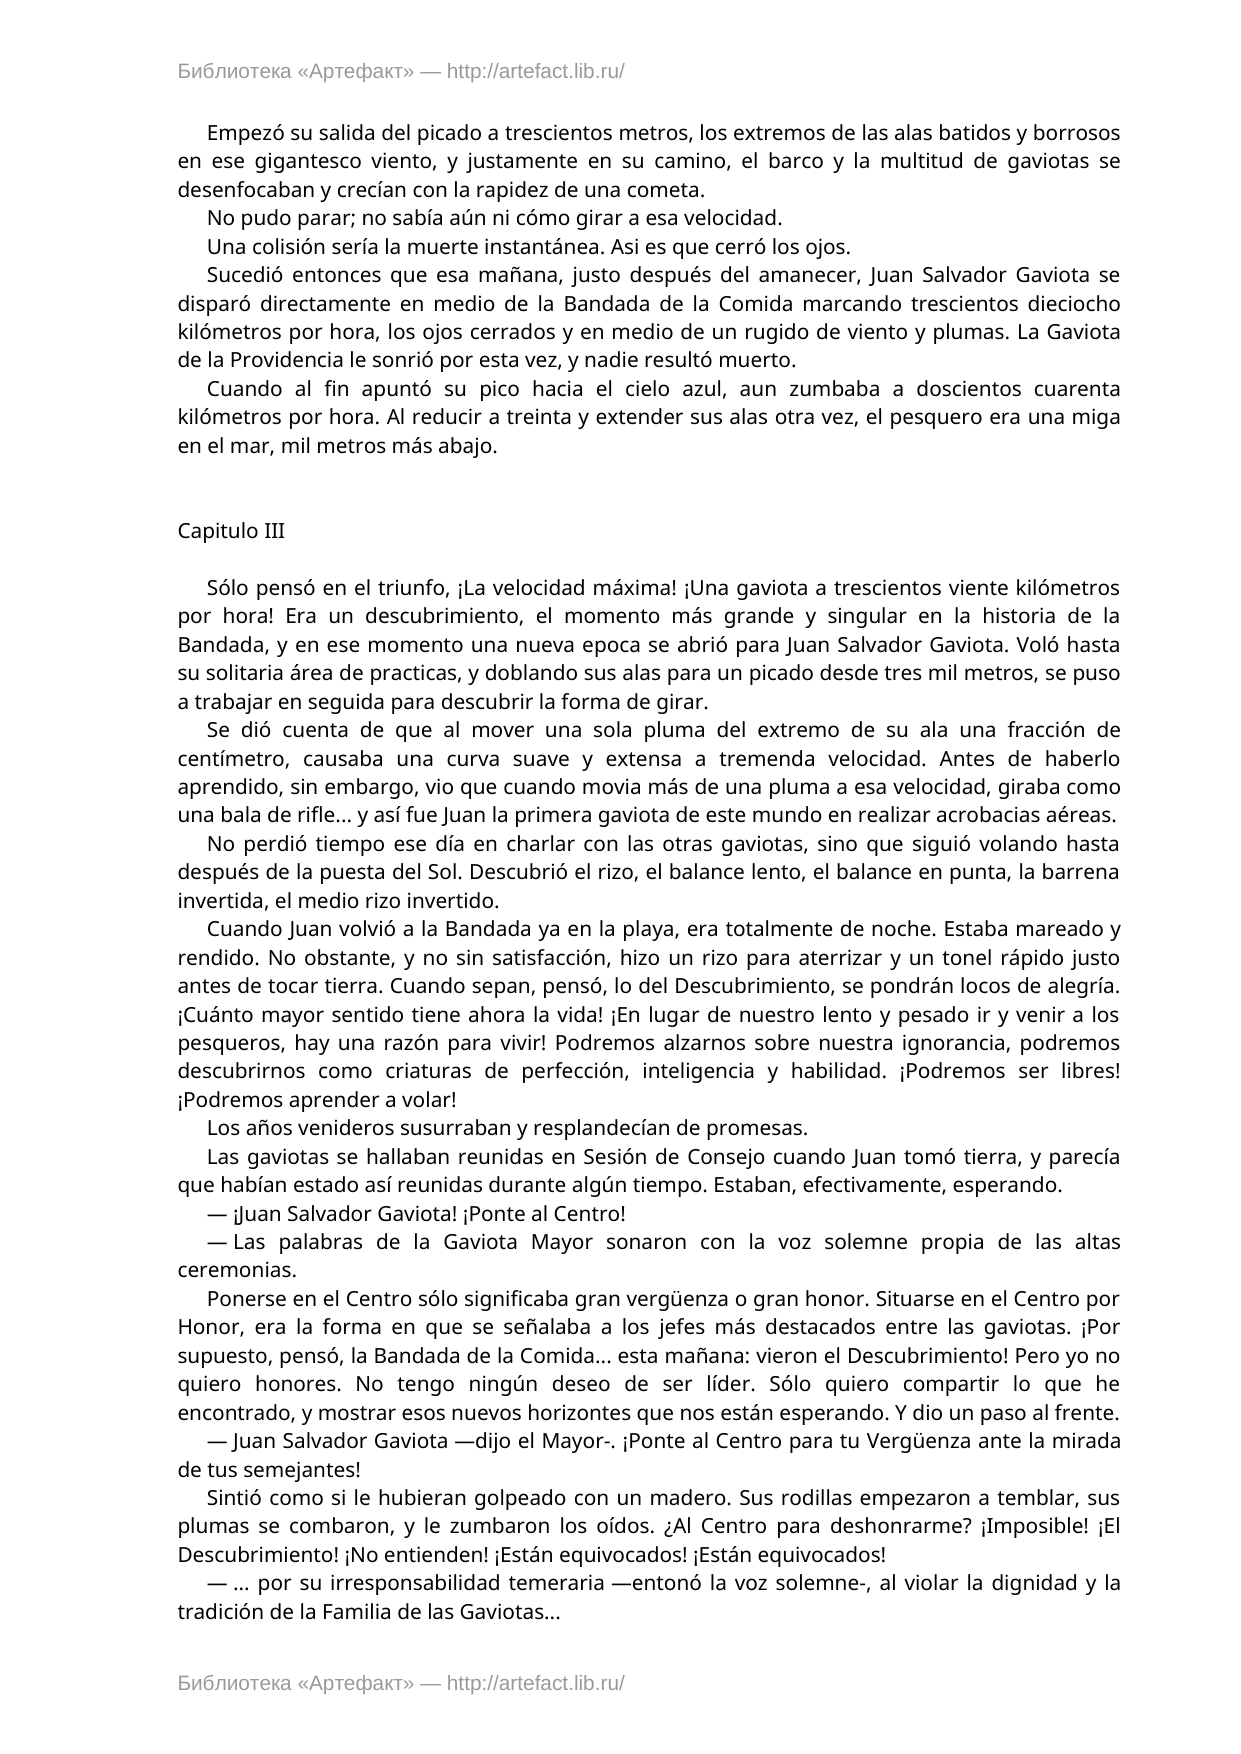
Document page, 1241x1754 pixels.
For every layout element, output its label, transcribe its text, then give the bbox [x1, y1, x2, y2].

text No pudo parar; no sabía aún ni cómo girar a esa velocidad. [177, 203, 1122, 232]
text Se dió cuenta de que al mover una sola pluma del extremo de su ala una fracción de centímetro, causaba una curva suave y extensa a tremenda velocidad. Antes de haberlo aprendido, sin embargo, vio que cuando movia más de una pluma a esa velocidad, giraba como una bala de rifle... y así fue Juan la primera gaviota de este mundo en realizar acrobacias aéreas. [177, 715, 1122, 829]
text Sintió como si le hubieran golpeado con un madero. Sus rodillas empezaron a temblar, sus plumas se combaron, y le zumbaron los oídos. ¿Al Centro para deshonrarme? ¡Imposible! ¡El Descubrimiento! ¡No entienden! ¡Están equivocados! ¡Están equivocados! [177, 1483, 1122, 1568]
text Una colisión sería la muerte instantánea. Asi es que cerró los ojos. [177, 232, 1122, 260]
text Cuando Juan volvió a la Bandada ya en la playa, era totalmente de noche. Estaba mareado y rendido. No obstante, y no sin satisfacción, hizo un rizo para aterrizar y un tonel rápido justo antes de tocar tierra. Cuando sepan, pensó, lo del Descubrimiento, se pondrán locos de alegría. ¡Cuánto mayor sentido tiene ahora la vida! ¡En lugar de nuestro lento y pesado ir y venir a los pesqueros, hay una razón para vivir! Podremos alzarnos sobre nuestra ignorancia, podremos descubrirnos como criaturas de perfección, inteligencia y habilidad. ¡Podremos ser libres! ¡Podremos aprender a volar! [177, 914, 1122, 1113]
text No perdió tiempo ese día en charlar con las otras gaviotas, sino que siguió volando hasta después de la puesta del Sol. Descubrió el rizo, el balance lento, el balance en punta, la barrena invertida, el medio rizo invertido. [177, 829, 1122, 914]
subtitle Capitulo III [177, 516, 1122, 545]
text Los años venideros susurraban y resplandecían de promesas. [177, 1113, 1122, 1142]
text — ¡Juan Salvador Gaviota! ¡Ponte al Centro! [177, 1199, 1122, 1227]
text Sólo pensó en el triunfo, ¡La velocidad máxima! ¡Una gaviota a trescientos viente kilómetros por hora! Era un descubrimiento, el momento más grande y singular en la historia de la Bandada, y en ese momento una nueva epoca se abrió para Juan Salvador Gaviota. Voló hasta su solitaria área de practicas, y doblando sus alas para un picado desde tres mil metros, se puso a trabajar en seguida para descubrir la forma de girar. [177, 573, 1122, 715]
text — Juan Salvador Gaviota —dijo el Mayor-. ¡Ponte al Centro para tu Vergüenza ante la mirada de tus semejantes! [177, 1426, 1122, 1483]
text Ponerse en el Centro sólo significaba gran vergüenza o gran honor. Situarse en el Centro por Honor, era la forma en que se señalaba a los jefes más destacados entre las gaviotas. ¡Por supuesto, pensó, la Bandada de la Comida... esta mañana: vieron el Descubrimiento! Pero yo no quiero honores. No tengo ningún deseo de ser líder. Sólo quiero compartir lo que he encontrado, y mostrar esos nuevos horizontes que nos están esperando. Y dio un paso al frente. [177, 1284, 1122, 1426]
text — Las palabras de la Gaviota Mayor sonaron con la voz solemne propia de las altas ceremonias. [177, 1227, 1122, 1284]
text Empezó su salida del picado a trescientos metros, los extremos de las alas batidos y borrosos en ese gigantesco viento, y justamente en su camino, el barco y la multitud de gaviotas se desenfocaban y crecían con la rapidez de una cometa. [177, 118, 1122, 203]
text — ... por su irresponsabilidad temeraria —entonó la voz solemne-, al violar la dignidad y la tradición de la Familia de las Gaviotas... [177, 1568, 1122, 1625]
text Cuando al fin apuntó su pico hacia el cielo azul, aun zumbaba a doscientos cuarenta kilómetros por hora. Al reducir a treinta y extender sus alas otra vez, el pesquero era una miga en el mar, mil metros más abajo. [177, 374, 1122, 459]
text Las gaviotas se hallaban reunidas en Sesión de Consejo cuando Juan tomó tierra, y parecía que habían estado así reunidas durante algún tiempo. Estaban, efectivamente, esperando. [177, 1142, 1122, 1199]
text Sucedió entonces que esa mañana, justo después del amanecer, Juan Salvador Gaviota se disparó directamente en medio de la Bandada de la Comida marcando trescientos dieciocho kilómetros por hora, los ojos cerrados y en medio de un rugido de viento y plumas. La Gaviota de la Providencia le sonrió por esta vez, y nadie resultó muerto. [177, 260, 1122, 374]
